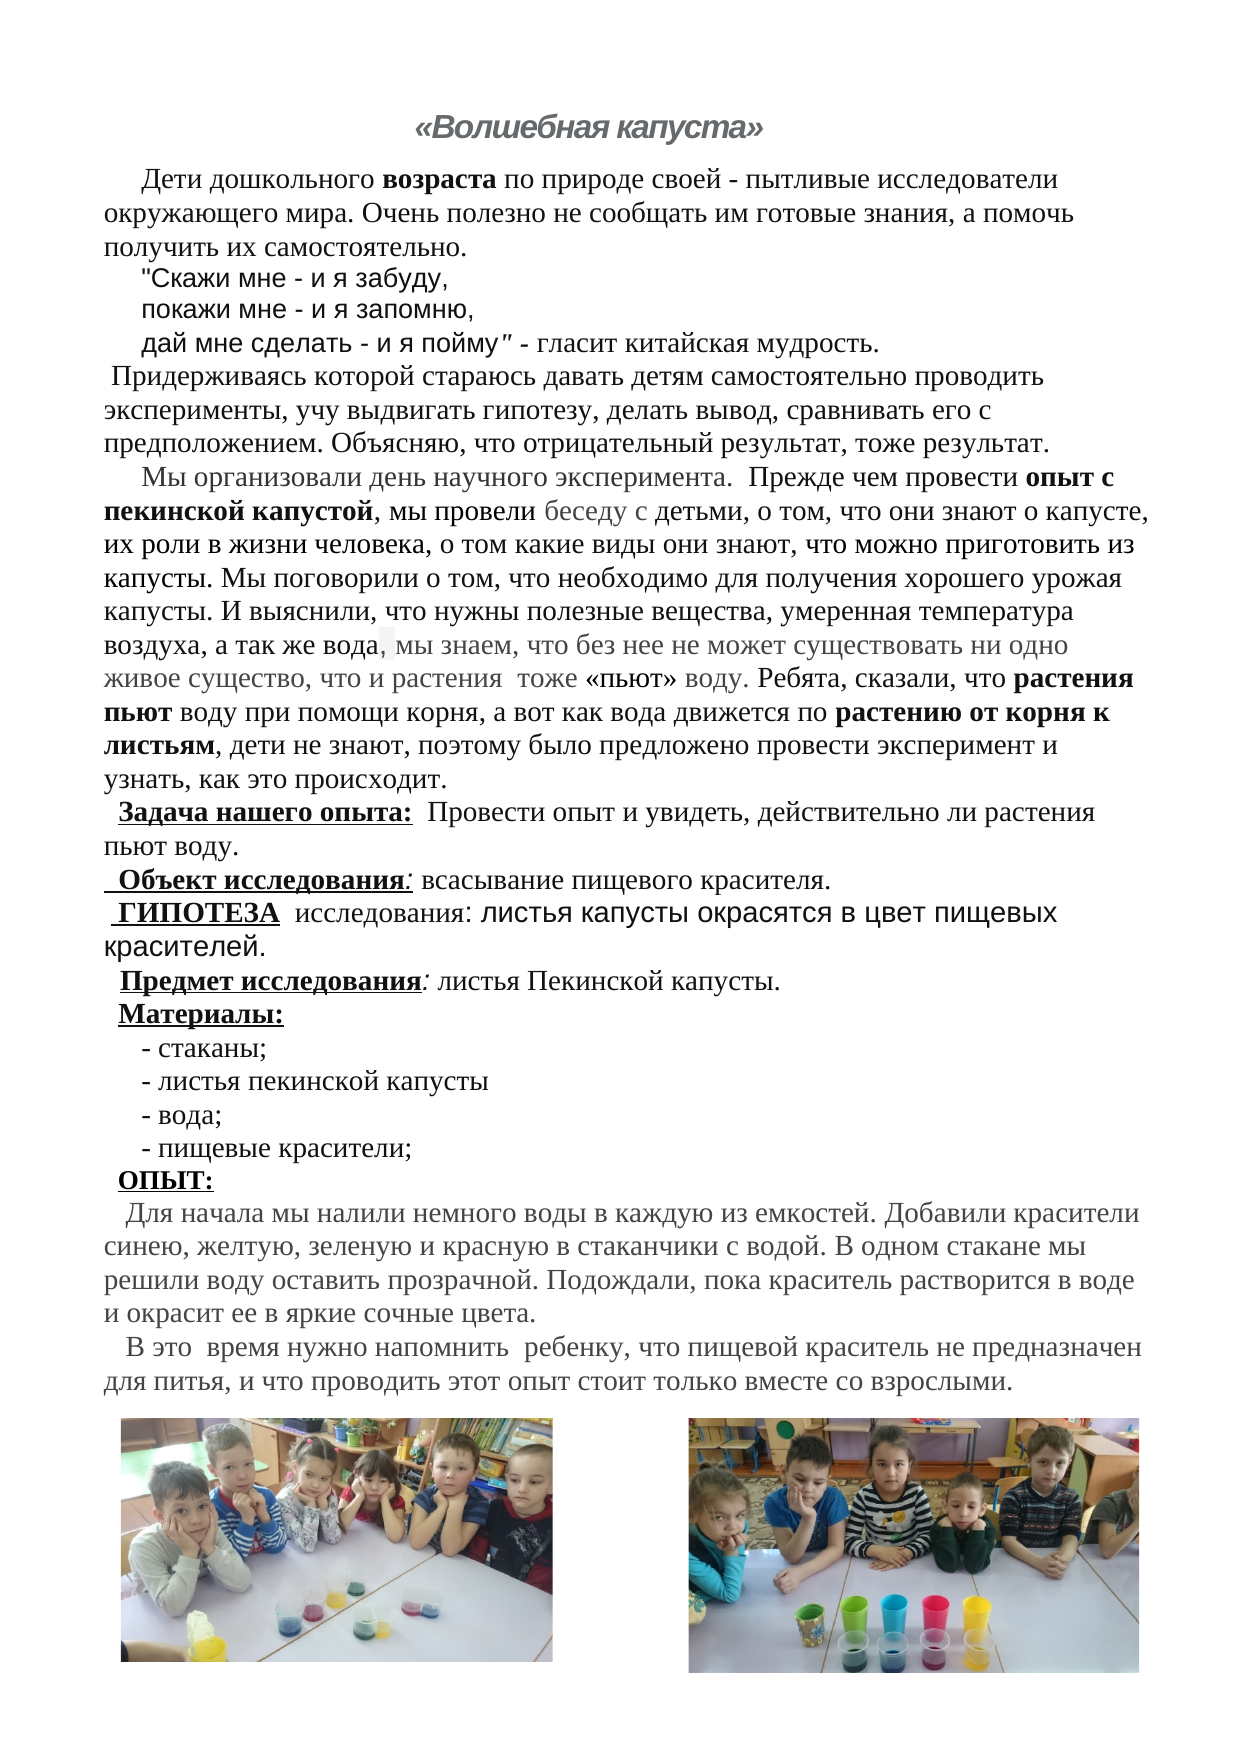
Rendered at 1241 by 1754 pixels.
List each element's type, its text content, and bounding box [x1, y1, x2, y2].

picture [120, 1418, 553, 1662]
text "Скажи мне - и я забуду, [103, 262, 1152, 293]
text - листья пекинской капусты [103, 1063, 1152, 1097]
text ОПЫТ: Для начала мы налили немного воды в каждую из емкостей. Добавили красители синею, желтую, зеленую и красную в стаканчики с водой. В одном стакане мы решили воду оставить прозрачной. Подождали, пока краситель растворится в воде и окрасит ее в яркие сочные цвета. [103, 1164, 1152, 1329]
text В это время нужно напомнить ребенку, что пищевой краситель не предназначен для питья, и что проводить этот опыт стоит только вместе со взрослыми. [1014, 1329, 1152, 1396]
text Объект исследования: всасывание пищевого красителя. [103, 862, 1152, 895]
text - стаканы; [103, 1030, 1152, 1063]
text «Волшебная капуста» [103, 107, 1152, 145]
picture [688, 1418, 1140, 1673]
text покажи мне - и я запомню, [103, 293, 1152, 325]
text Мы организовали день научного эксперимента. Прежде чем провести опыт с пекинской капустой, мы провели беседу с детьми, о том, что они знают о капусте, их роли в жизни человека, о том какие виды они знают, что можно приготовить из капусты. Мы поговорили о том, что необходимо для получения хорошего урожая капусты. И выяснили, что нужны полезные вещества, умеренная температура воздуха, а так же вода, мы знаем, что без нее не может существовать ни одно живое существо, что и растения тоже «пьют» воду. Ребята, сказали, что растения пьют воду при помощи корня, а вот как вода движется по растению от корня к листьям, дети не знают, поэтому было предложено провести эксперимент и узнать, как это происходит. [103, 459, 1152, 794]
text - пищевые красители; [103, 1130, 1152, 1164]
text Предмет исследования: листья Пекинской капусты. [103, 962, 1152, 996]
text дай мне сделать - и я пойму" - гласит китайская мудрость. [103, 325, 1152, 358]
text Материалы: [103, 996, 1152, 1030]
text Придерживаясь которой стараюсь давать детям самостоятельно проводить эксперименты, учу выдвигать гипотезу, делать вывод, сравнивать его с предположением. Объясняю, что отрицательный результат, тоже результат. [103, 358, 1152, 459]
text ГИПОТЕЗА исследования: листья капусты окрасятся в цвет пищевых красителей. [267, 895, 1152, 962]
text Задача нашего опыта: Провести опыт и увидеть, действительно ли растения пьют воду. [103, 794, 1152, 862]
text Дети дошкольного возраста по природе своей - пытливые исследователи окружающего мира. Очень полезно не сообщать им готовые знания, а помочь получить их самостоятельно. [103, 162, 1152, 262]
text - вода; [103, 1097, 1152, 1130]
